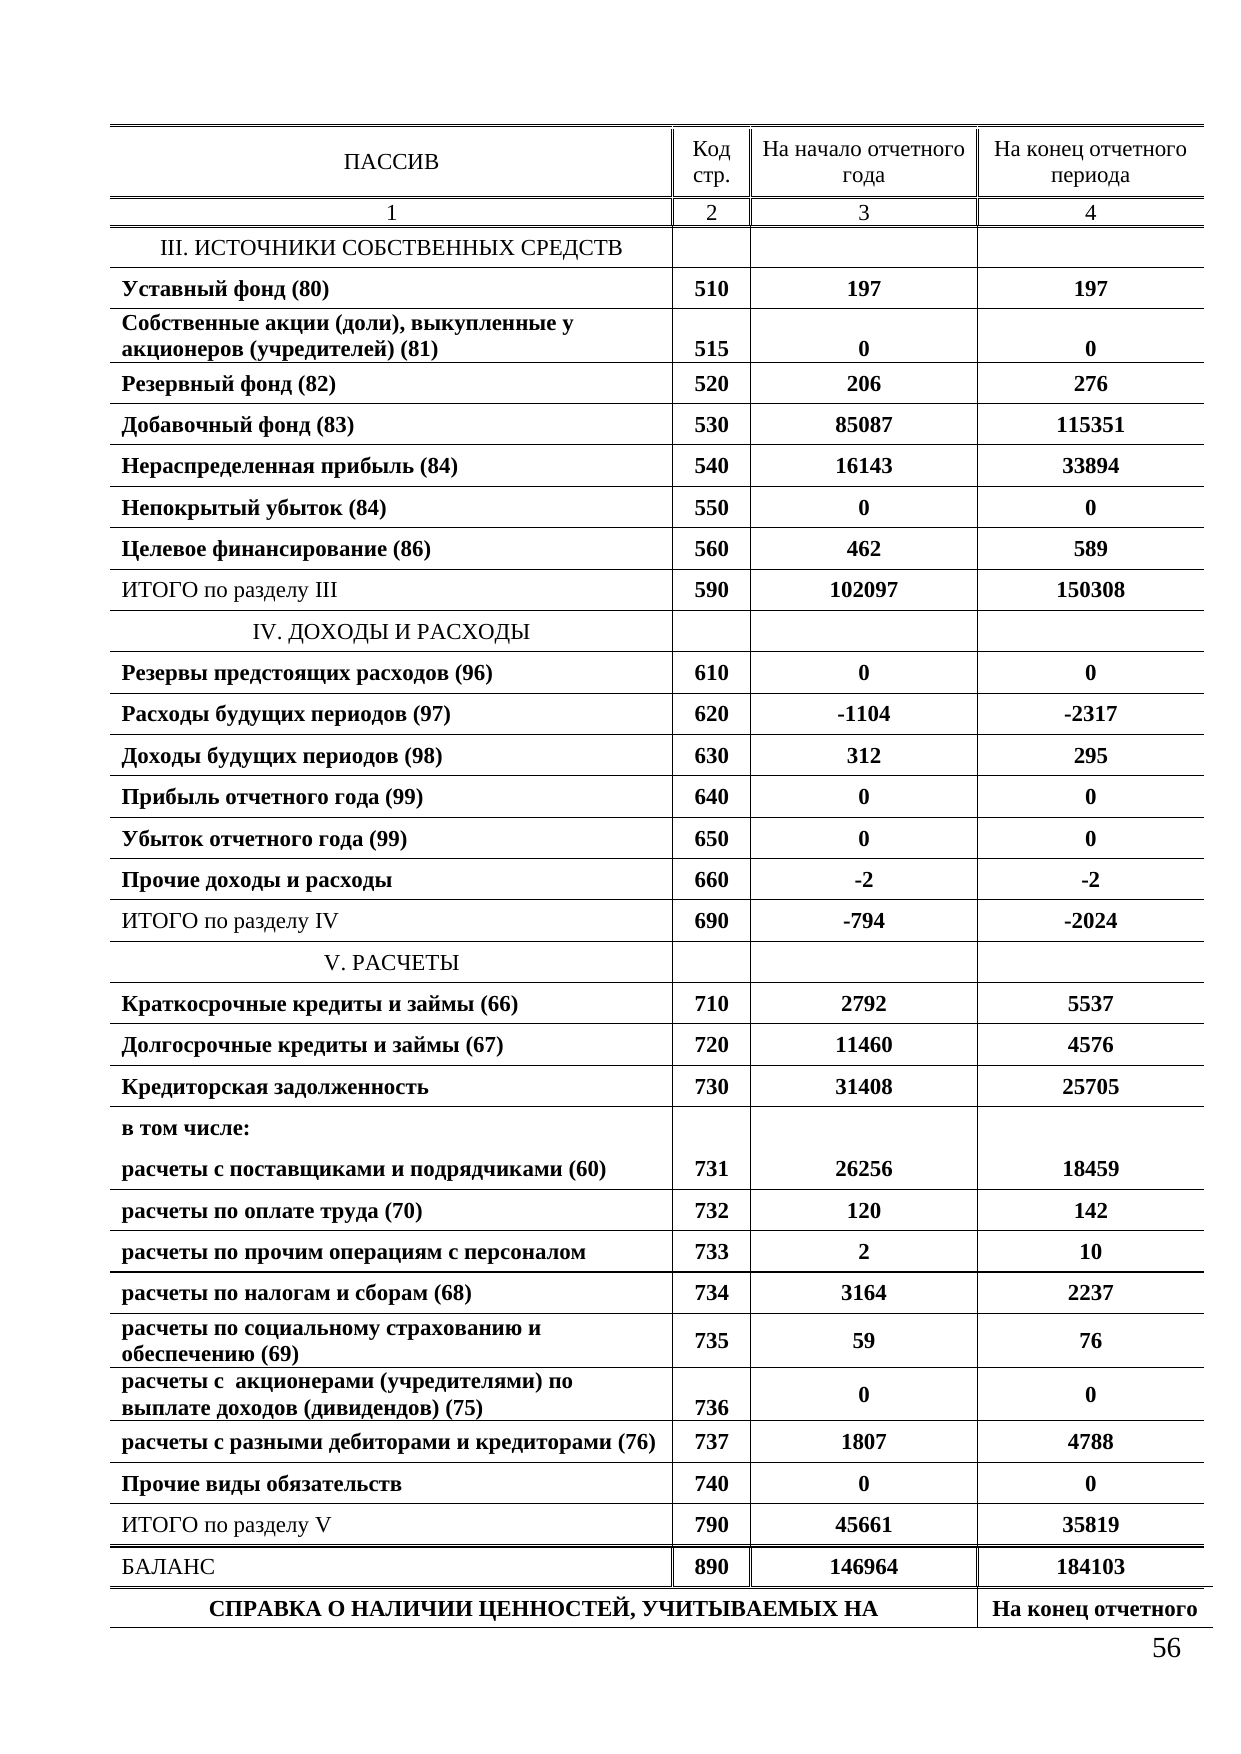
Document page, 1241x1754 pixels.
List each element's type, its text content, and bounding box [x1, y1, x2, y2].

table_cell [751, 228, 977, 267]
table_cell 590 [673, 570, 750, 610]
table_cell Непокрытый убыток (84) [110, 487, 672, 527]
table_cell 0 [751, 776, 977, 817]
table_cell 589 [978, 528, 1204, 568]
table_cell На конец отчетного периода [977, 127, 1204, 196]
table_cell Расходы будущих периодов (97) [110, 694, 672, 734]
table_cell 4 [979, 199, 1204, 225]
table_cell расчеты по налогам и сборам (68) [110, 1273, 672, 1313]
table_cell 3164 [751, 1273, 977, 1313]
table_cell 0 [978, 309, 1204, 362]
table_cell 2 [674, 199, 749, 225]
table_cell Долгосрочные кредиты и займы (67) [110, 1024, 672, 1065]
table_cell 0 [978, 1368, 1204, 1420]
table_cell -2024 [978, 900, 1204, 941]
table_cell 0 [751, 309, 977, 362]
table_cell На начало отчетного года [750, 127, 977, 196]
table_cell 734 [673, 1273, 750, 1313]
table_cell V. РАСЧЕТЫ [110, 942, 672, 982]
table_cell -2 [751, 859, 977, 899]
table_cell 731 [673, 1148, 750, 1189]
table_cell 115351 [978, 404, 1204, 444]
table_cell расчеты с разными дебиторами и кредиторами (76) [110, 1421, 672, 1462]
table_cell ИТОГО по разделу V [110, 1504, 672, 1544]
table_cell 736 [673, 1368, 750, 1420]
table_cell 184103 [979, 1548, 1204, 1586]
table_cell [673, 1107, 750, 1147]
table_cell 4788 [978, 1421, 1204, 1462]
table_cell Нераспределенная прибыль (84) [110, 445, 672, 486]
table_cell Собственные акции (доли), выкупленные у акционеров (учредителей) (81) [110, 309, 672, 362]
table_cell 11460 [751, 1024, 977, 1065]
table_cell 730 [673, 1066, 750, 1106]
table_cell 206 [751, 363, 977, 403]
table_cell [751, 1107, 977, 1147]
table_cell 720 [673, 1024, 750, 1065]
table_cell 4576 [978, 1024, 1204, 1065]
table_cell [673, 228, 750, 267]
table_cell 142 [978, 1190, 1204, 1230]
table_cell 0 [978, 776, 1204, 817]
table_cell 732 [673, 1190, 750, 1230]
table_cell 1 [110, 199, 671, 225]
table_cell 0 [978, 818, 1204, 858]
table_cell 610 [673, 652, 750, 692]
table_cell расчеты по прочим операциям с персоналом [110, 1231, 672, 1271]
table_cell 10 [978, 1231, 1204, 1271]
table_cell 120 [751, 1190, 977, 1230]
table_cell 2 [751, 1231, 977, 1271]
table_cell 790 [673, 1504, 750, 1544]
table_cell 150308 [978, 570, 1204, 610]
table_cell 276 [978, 363, 1204, 403]
table_cell IV. ДОХОДЫ И РАСХОДЫ [110, 611, 672, 651]
table_cell 25705 [978, 1066, 1204, 1106]
table_cell 510 [673, 268, 750, 308]
table_cell 45661 [751, 1504, 977, 1544]
table_cell 735 [673, 1314, 750, 1367]
table_cell 733 [673, 1231, 750, 1271]
table_cell расчеты с поставщиками и подрядчиками (60) [110, 1148, 672, 1189]
table_cell 0 [978, 1463, 1204, 1503]
table_cell Уставный фонд (80) [110, 268, 672, 308]
table_cell расчеты с акционерами (учредителями) по выплате доходов (дивидендов) (75) [110, 1368, 672, 1420]
table_cell 3 [752, 199, 976, 225]
table_cell 890 [674, 1548, 749, 1586]
table_cell 710 [673, 983, 750, 1023]
table_cell [978, 611, 1204, 651]
table_cell 18459 [978, 1148, 1204, 1189]
table_cell 560 [673, 528, 750, 568]
table_cell Прибыль отчетного года (99) [110, 776, 672, 817]
table_cell 312 [751, 735, 977, 775]
table_cell 0 [751, 487, 977, 527]
table_cell 530 [673, 404, 750, 444]
table_cell Код стр. [673, 127, 750, 196]
table_cell 59 [751, 1314, 977, 1367]
table_cell Кредиторская задолженность [110, 1066, 672, 1106]
table_cell 0 [978, 487, 1204, 527]
table_cell БАЛАНС [110, 1548, 671, 1586]
table_cell 630 [673, 735, 750, 775]
table_cell 740 [673, 1463, 750, 1503]
table_cell Прочие доходы и расходы [110, 859, 672, 899]
table_cell 0 [751, 1368, 977, 1420]
table_cell [978, 1107, 1204, 1147]
table_cell 197 [978, 268, 1204, 308]
table_cell Добавочный фонд (83) [110, 404, 672, 444]
table_cell ИТОГО по разделу IV [110, 900, 672, 941]
table_cell [751, 611, 977, 651]
table_cell расчеты по социальному страхованию и обеспечению (69) [110, 1314, 672, 1367]
table_cell 0 [978, 652, 1204, 692]
table_cell 515 [673, 309, 750, 362]
table_cell 85087 [751, 404, 977, 444]
table_cell 660 [673, 859, 750, 899]
table_cell ПАССИВ [110, 125, 673, 196]
table_cell [673, 611, 750, 651]
table_cell 16143 [751, 445, 977, 486]
table_cell 540 [673, 445, 750, 486]
table_cell 31408 [751, 1066, 977, 1106]
table_cell III. ИСТОЧНИКИ СОБСТВЕННЫХ СРЕДСТВ [110, 228, 672, 267]
table_cell 620 [673, 694, 750, 734]
table_cell -1104 [751, 694, 977, 734]
table_cell 640 [673, 776, 750, 817]
table_cell 102097 [751, 570, 977, 610]
table_cell 197 [751, 268, 977, 308]
table_cell 0 [751, 1463, 977, 1503]
table_cell Прочие виды обязательств [110, 1463, 672, 1503]
table_cell 1807 [751, 1421, 977, 1462]
table_cell Резервный фонд (82) [110, 363, 672, 403]
table_cell 76 [978, 1314, 1204, 1367]
table_cell 2792 [751, 983, 977, 1023]
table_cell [978, 1587, 1212, 1627]
table_cell Резервы предстоящих расходов (96) [110, 652, 672, 692]
table_cell 737 [673, 1421, 750, 1462]
table_cell 690 [673, 900, 750, 941]
table_cell 2237 [978, 1273, 1204, 1313]
table_cell -794 [751, 900, 977, 941]
table_cell 462 [751, 528, 977, 568]
table_cell [978, 228, 1204, 267]
table_cell 26256 [751, 1148, 977, 1189]
table_cell -2317 [978, 694, 1204, 734]
table_cell Краткосрочные кредиты и займы (66) [110, 983, 672, 1023]
table_cell ИТОГО по разделу III [110, 570, 672, 610]
table_cell Целевое финансирование (86) [110, 528, 672, 568]
table_cell Убыток отчетного года (99) [110, 818, 672, 858]
table_cell в том числе: [110, 1107, 672, 1147]
table_cell 520 [673, 363, 750, 403]
table_cell 0 [751, 652, 977, 692]
table_cell расчеты по оплате труда (70) [110, 1190, 672, 1230]
table_cell 33894 [978, 445, 1204, 486]
table_cell 35819 [978, 1504, 1204, 1544]
table_cell 295 [978, 735, 1204, 775]
table_cell 146964 [752, 1548, 976, 1586]
table_cell [978, 942, 1204, 982]
table_cell -2 [978, 859, 1204, 899]
table_cell 5537 [978, 983, 1204, 1023]
table_cell 650 [673, 818, 750, 858]
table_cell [110, 1589, 977, 1627]
table_cell Доходы будущих периодов (98) [110, 735, 672, 775]
table_cell 550 [673, 487, 750, 527]
table_cell [673, 942, 750, 982]
table_cell 0 [751, 818, 977, 858]
table_cell [751, 942, 977, 982]
